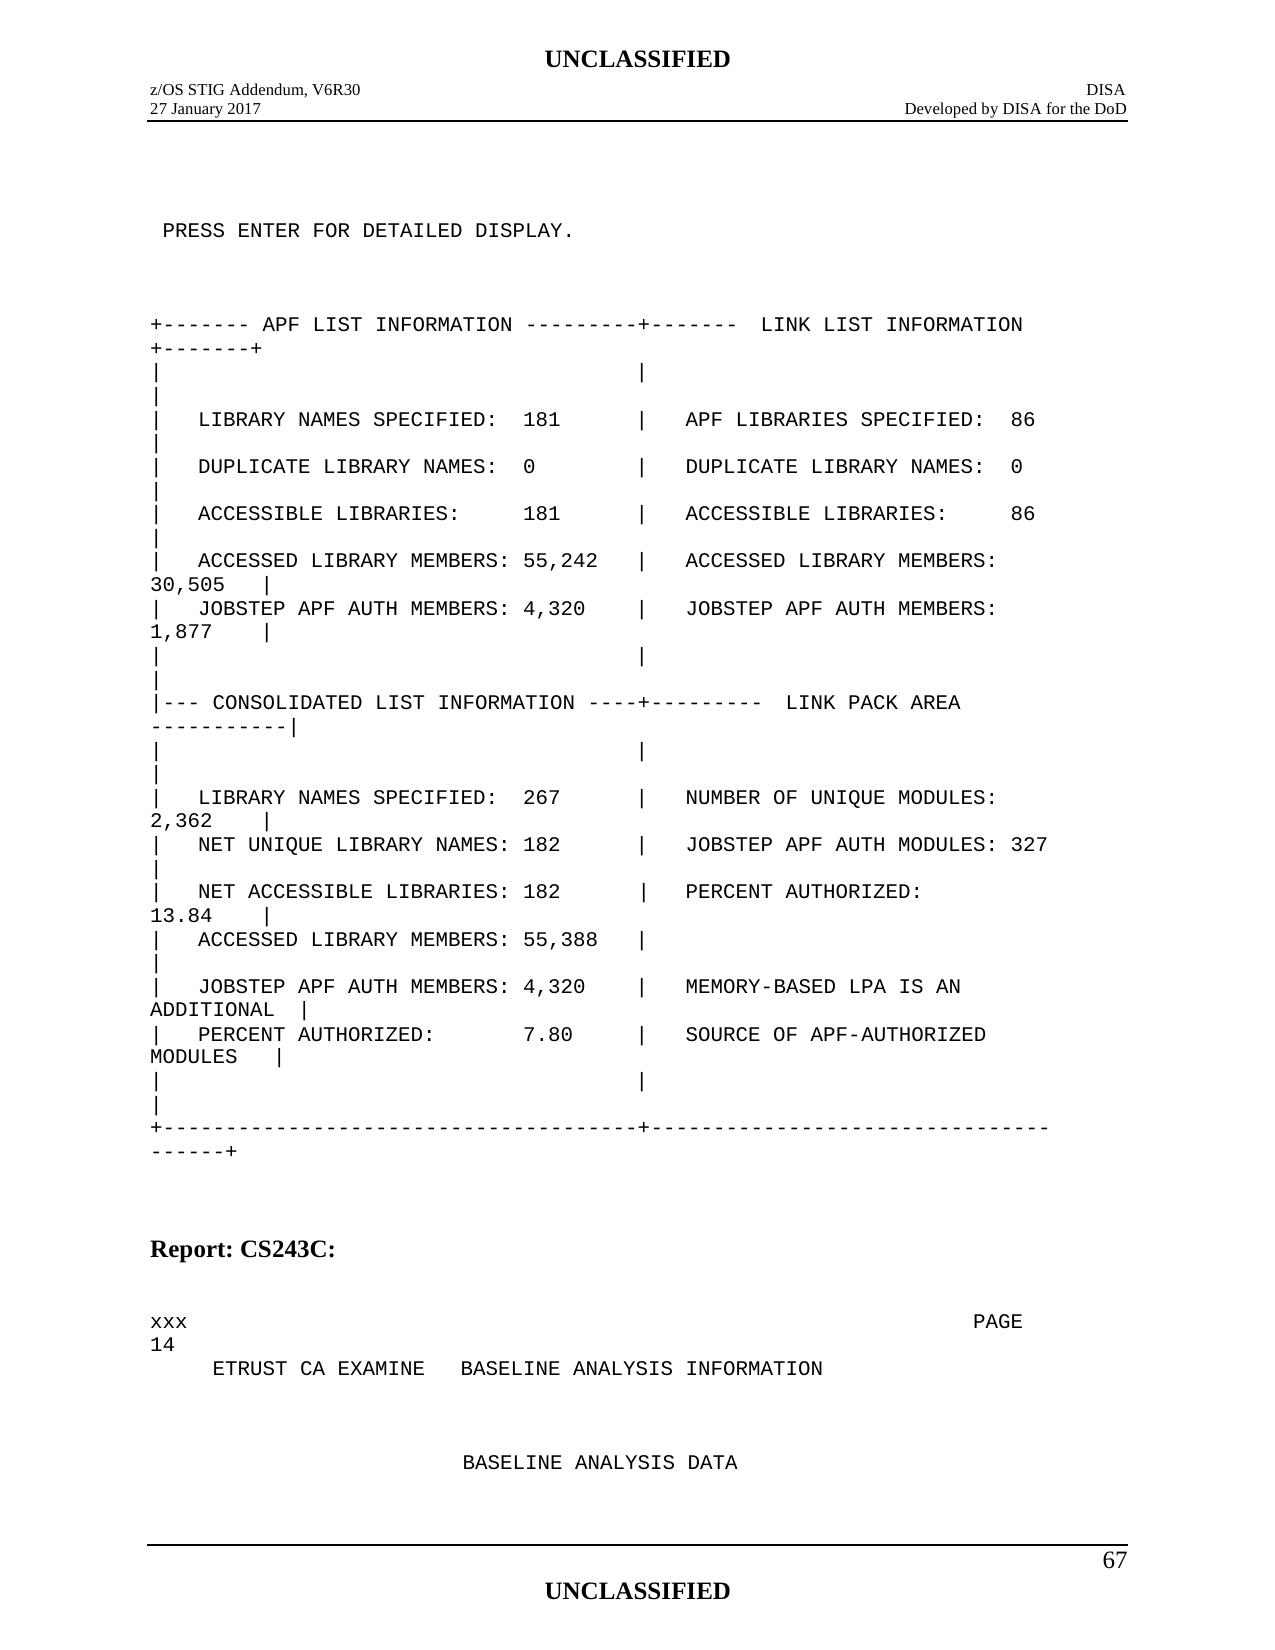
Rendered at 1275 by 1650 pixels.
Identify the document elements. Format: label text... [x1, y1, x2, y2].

text +------- APF LIST INFORMATION ---------+------- LINK LIST INFORMATION [150, 314, 1142, 338]
text | JOBSTEP APF AUTH MEMBERS: 4,320 | JOBSTEP APF AUTH MEMBERS: [150, 598, 1142, 621]
text 2,362 | [150, 810, 1142, 834]
text xxx PAGE [150, 1311, 1142, 1334]
text ETRUST CA EXAMINE BASELINE ANALYSIS INFORMATION [212, 1358, 1142, 1381]
text 1,877 | [150, 621, 1142, 645]
text | | [150, 1070, 1142, 1093]
text | ACCESSED LIBRARY MEMBERS: 55,388 | [150, 928, 1142, 952]
text | [150, 763, 1142, 787]
text 67 [135, 1546, 1127, 1574]
text PRESS ENTER FOR DETAILED DISPLAY. [162, 219, 1142, 243]
text Report: CS243C: [150, 1234, 1142, 1263]
text |--- CONSOLIDATED LIST INFORMATION ----+--------- LINK PACK AREA [150, 692, 1142, 716]
text | | [150, 645, 1142, 668]
text | [150, 858, 1142, 881]
text | | [150, 739, 1142, 763]
text BASELINE ANALYSIS DATA [462, 1452, 1142, 1475]
text ADDITIONAL | [150, 999, 1142, 1023]
text | [150, 385, 1142, 409]
text | PERCENT AUTHORIZED: 7.80 | SOURCE OF APF-AUTHORIZED MODULES | [150, 1023, 993, 1070]
text | [150, 668, 1142, 692]
text | | [150, 361, 1142, 385]
text 30,505 | [150, 574, 1142, 598]
text | DUPLICATE LIBRARY NAMES: 0 | DUPLICATE LIBRARY NAMES: 0 [150, 456, 1142, 479]
text | [150, 479, 1142, 503]
text | LIBRARY NAMES SPECIFIED: 181 | APF LIBRARIES SPECIFIED: 86 [150, 409, 1142, 432]
text +-------+ [150, 338, 1142, 361]
text | NET ACCESSIBLE LIBRARIES: 182 | PERCENT AUTHORIZED: [150, 881, 1142, 905]
text ------+ [150, 1141, 1142, 1164]
text 14 [150, 1334, 1142, 1357]
text | ACCESSIBLE LIBRARIES: 181 | ACCESSIBLE LIBRARIES: 86 [150, 503, 1142, 527]
text | [150, 1093, 1142, 1117]
text | [150, 952, 1142, 976]
text -----------| [150, 716, 1142, 739]
text | LIBRARY NAMES SPECIFIED: 267 | NUMBER OF UNIQUE MODULES: [150, 787, 1142, 810]
text | NET UNIQUE LIBRARY NAMES: 182 | JOBSTEP APF AUTH MODULES: 327 [150, 834, 1142, 858]
text | JOBSTEP APF AUTH MEMBERS: 4,320 | MEMORY-BASED LPA IS AN [150, 976, 1142, 999]
text | ACCESSED LIBRARY MEMBERS: 55,242 | ACCESSED LIBRARY MEMBERS: [150, 550, 1142, 574]
text | [150, 432, 1142, 456]
text 13.84 | [150, 905, 1142, 928]
text +--------------------------------------+-------------------------------- [150, 1117, 1142, 1141]
text | [150, 527, 1142, 550]
